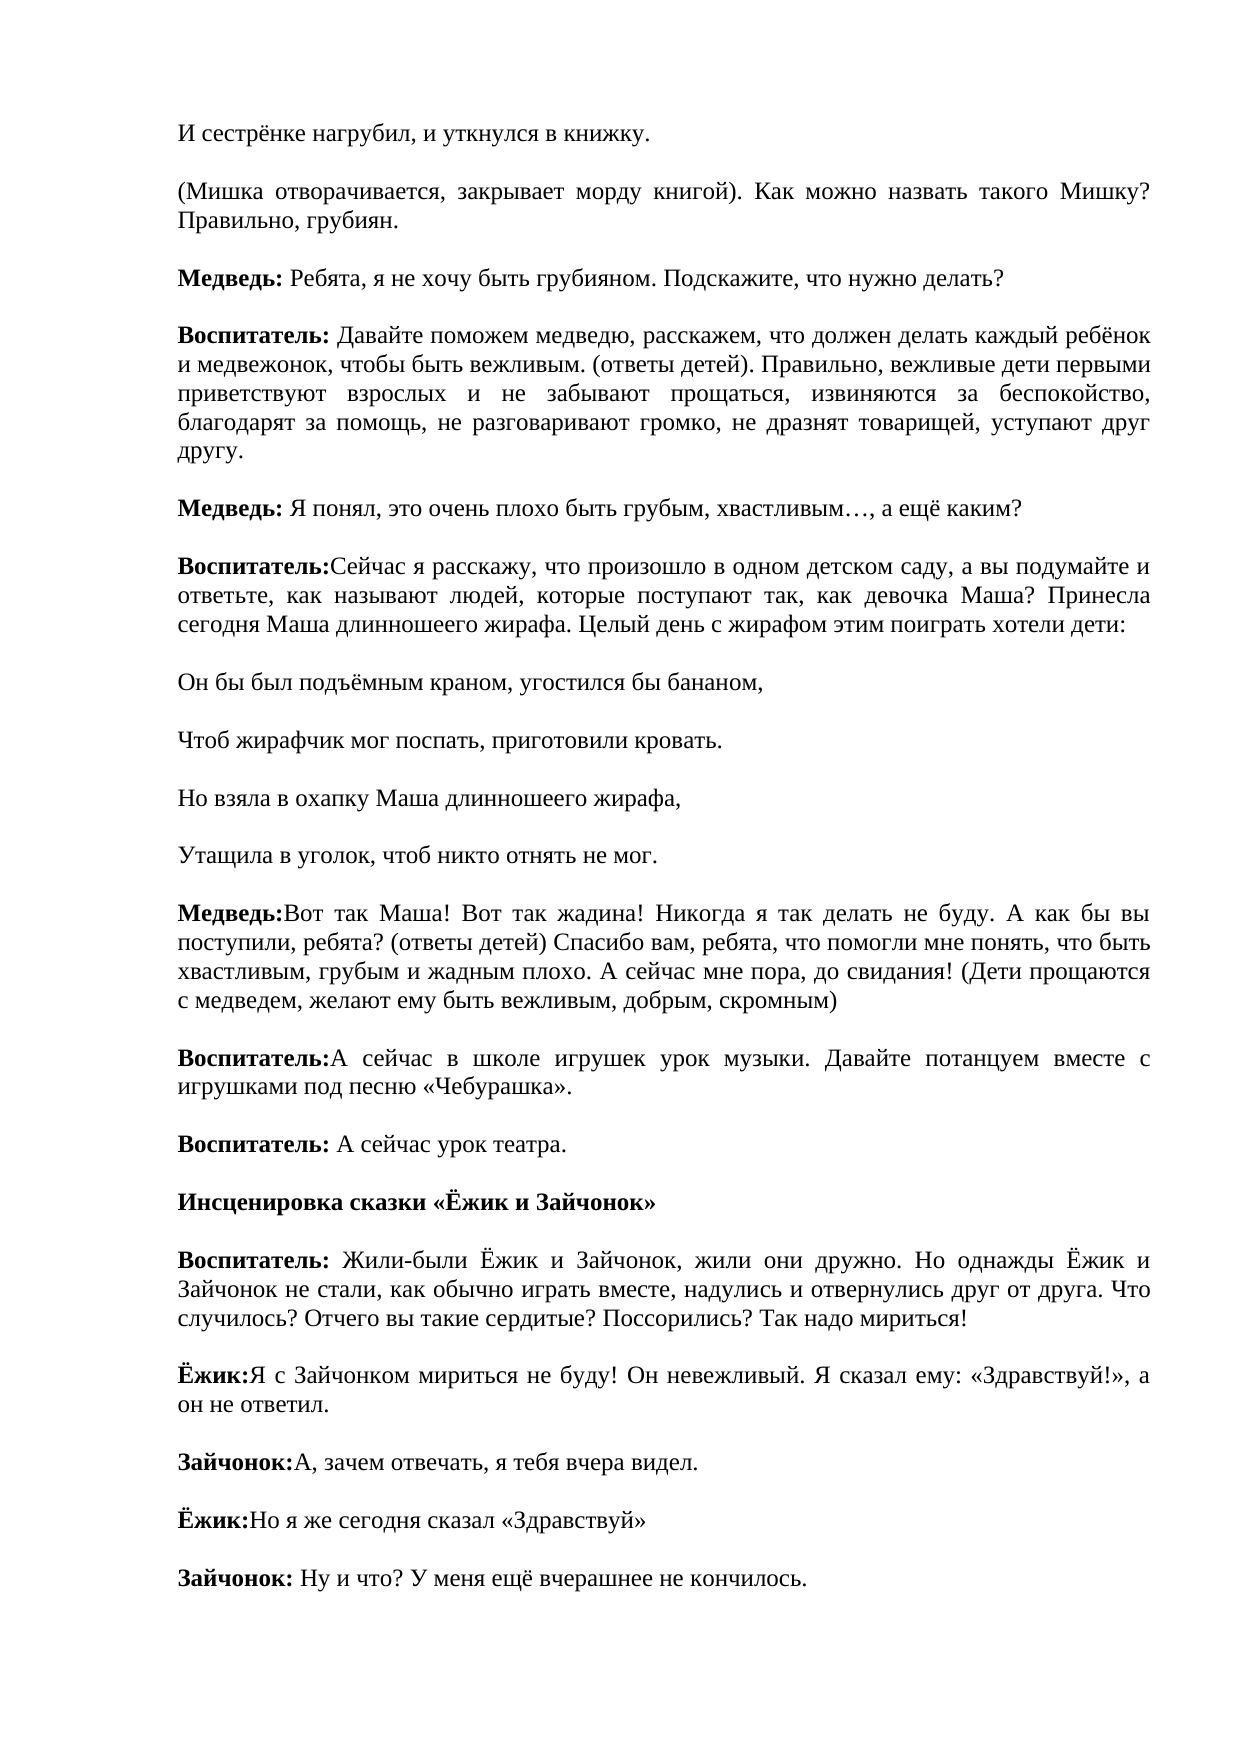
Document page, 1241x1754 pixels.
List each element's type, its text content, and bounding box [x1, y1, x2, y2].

text Но взяла в охапку Маша длинношеего жирафа, [177, 783, 1152, 811]
text И сестрёнке нагрубил, и уткнулся в книжку. [177, 118, 1152, 147]
text Инсценировка сказки «Ёжик и Зайчонок» [177, 1187, 1152, 1216]
text Чтоб жирафчик мог поспать, приготовили кровать. [177, 725, 1152, 753]
text Воспитатель: Давайте поможем медведю, расскажем, что должен делать каждый ребёнок и медвежонок, чтобы быть вежливым. (ответы детей). Правильно, вежливые дети первыми приветствуют взрослых и не забывают прощаться, извиняются за беспокойство, благодарят за помощь, не разговаривают громко, не дразнят товарищей, уступают друг другу. [177, 321, 1152, 464]
text (Мишка отворачивается, закрывает морду книгой). Как можно назвать такого Мишку? Правильно, грубиян. [177, 176, 1152, 233]
text Воспитатель:А сейчас в школе игрушек урок музыки. Давайте потанцуем вместе с игрушками под песню «Чебурашка». [177, 1043, 1152, 1100]
text Воспитатель: Жили-были Ёжик и Зайчонок, жили они дружно. Но однажды Ёжик и Зайчонок не стали, как обычно играть вместе, надулись и отвернулись друг от друга. Что случилось? Отчего вы такие сердитые? Поссорились? Так надо мириться! [177, 1245, 1152, 1331]
text Зайчонок: Ну и что? У меня ещё вчерашнее не кончилось. [177, 1563, 1152, 1592]
text Ёжик:Но я же сегодня сказал «Здравствуй» [177, 1505, 1152, 1534]
text Медведь:Вот так Маша! Вот так жадина! Никогда я так делать не буду. А как бы вы поступили, ребята? (ответы детей) Спасибо вам, ребята, что помогли мне понять, что быть хвастливым, грубым и жадным плохо. А сейчас мне пора, до свидания! (Дети прощаются с медведем, желают ему быть вежливым, добрым, скромным) [177, 898, 1152, 1013]
text Утащила в уголок, чтоб никто отнять не мог. [177, 841, 1152, 869]
text Воспитатель: А сейчас урок театра. [177, 1129, 1152, 1158]
text Медведь: Я понял, это очень плохо быть грубым, хвастливым…, а ещё каким? [177, 493, 1152, 522]
text Зайчонок:А, зачем отвечать, я тебя вчера видел. [177, 1447, 1152, 1476]
text Ёжик:Я с Зайчонком мириться не буду! Он невежливый. Я сказал ему: «Здравствуй!», а он не ответил. [177, 1361, 1152, 1418]
text Воспитатель:Сейчас я расскажу, что произошло в одном детском саду, а вы подумайте и ответьте, как называют людей, которые поступают так, как девочка Маша? Принесла сегодня Маша длинношеего жирафа. Целый день с жирафом этим поиграть хотели дети: [177, 551, 1152, 638]
text Он бы был подъёмным краном, угостился бы бананом, [177, 667, 1152, 696]
text Медведь: Ребята, я не хочу быть грубияном. Подскажите, что нужно делать? [177, 263, 1152, 291]
